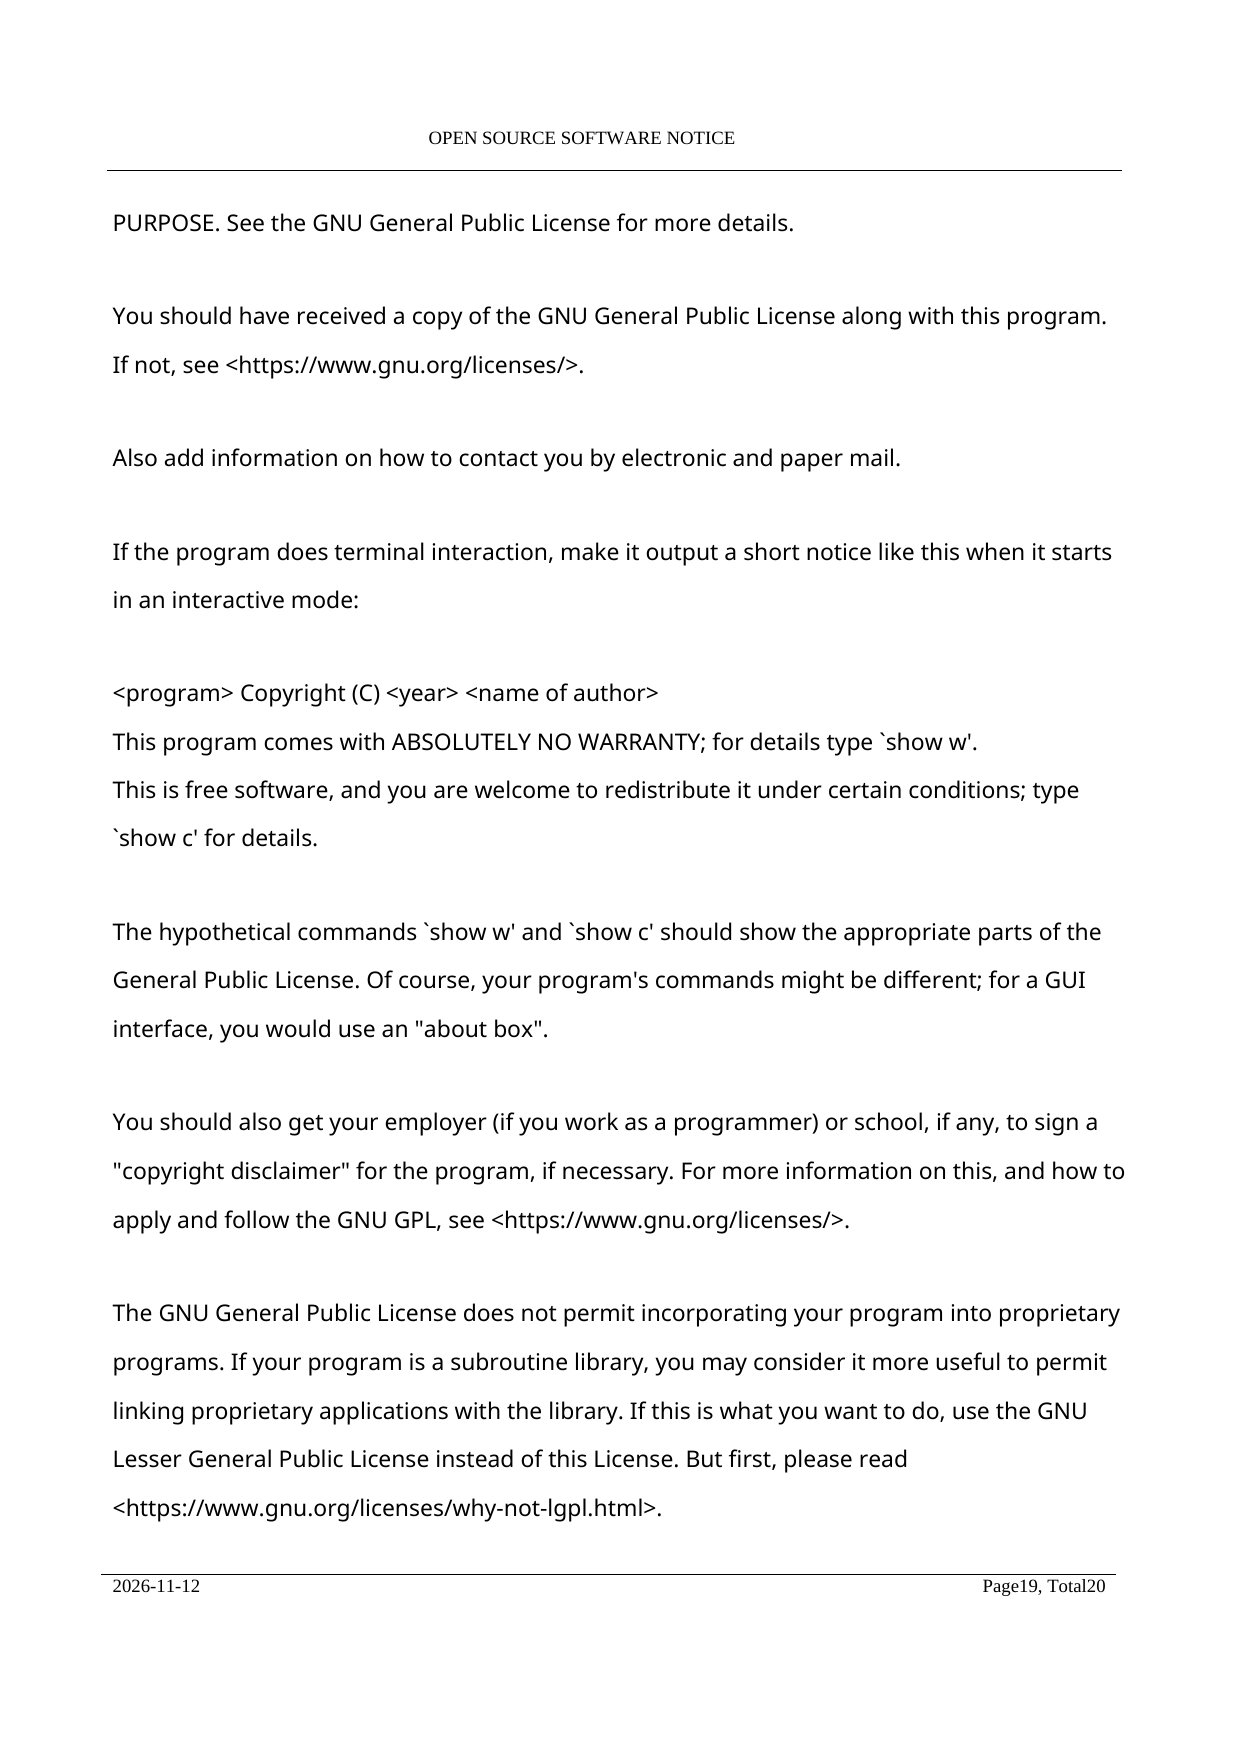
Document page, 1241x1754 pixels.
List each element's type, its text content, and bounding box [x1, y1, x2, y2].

text You should also get your employer (if you work as a programmer) or school, if any, to sign a "copyright disclaimer" for the program, if necessary. For more information on this, and how to apply and follow the GNU GPL, see <https://www.gnu.org/licenses/>. [112, 1106, 1128, 1236]
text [112, 206, 1128, 239]
text This is free software, and you are welcome to redistribute it under certain conditions; type `show c' for details. [112, 773, 1128, 854]
text <program> Copyright (C) <year> <name of author> [112, 677, 1128, 709]
text If the program does terminal interaction, make it output a short notice like this when it starts in an interactive mode: [112, 535, 1128, 616]
text The hypothetical commands `show w' and `show c' should show the appropriate parts of the General Public License. Of course, your program's commands might be different; for a GUI interface, you would use an "about box". [112, 915, 1128, 1045]
text This program comes with ABSOLUTELY NO WARRANTY; for details type `show w'. [112, 725, 1128, 757]
text The GNU General Public License does not permit incorporating your program into proprietary programs. If your program is a subroutine library, you may consider it more useful to permit linking proprietary applications with the library. If this is what you want to do, use the GNU Lesser General Public License instead of this License. But first, please read <https://www.gnu.org/licenses/why-not-lgpl.html>. [112, 1296, 1128, 1524]
text Also add information on how to contact you by electronic and paper mail. [112, 442, 1128, 474]
text You should have received a copy of the GNU General Public License along with this program. If not, see <https://www.gnu.org/licenses/>. [112, 299, 1128, 381]
